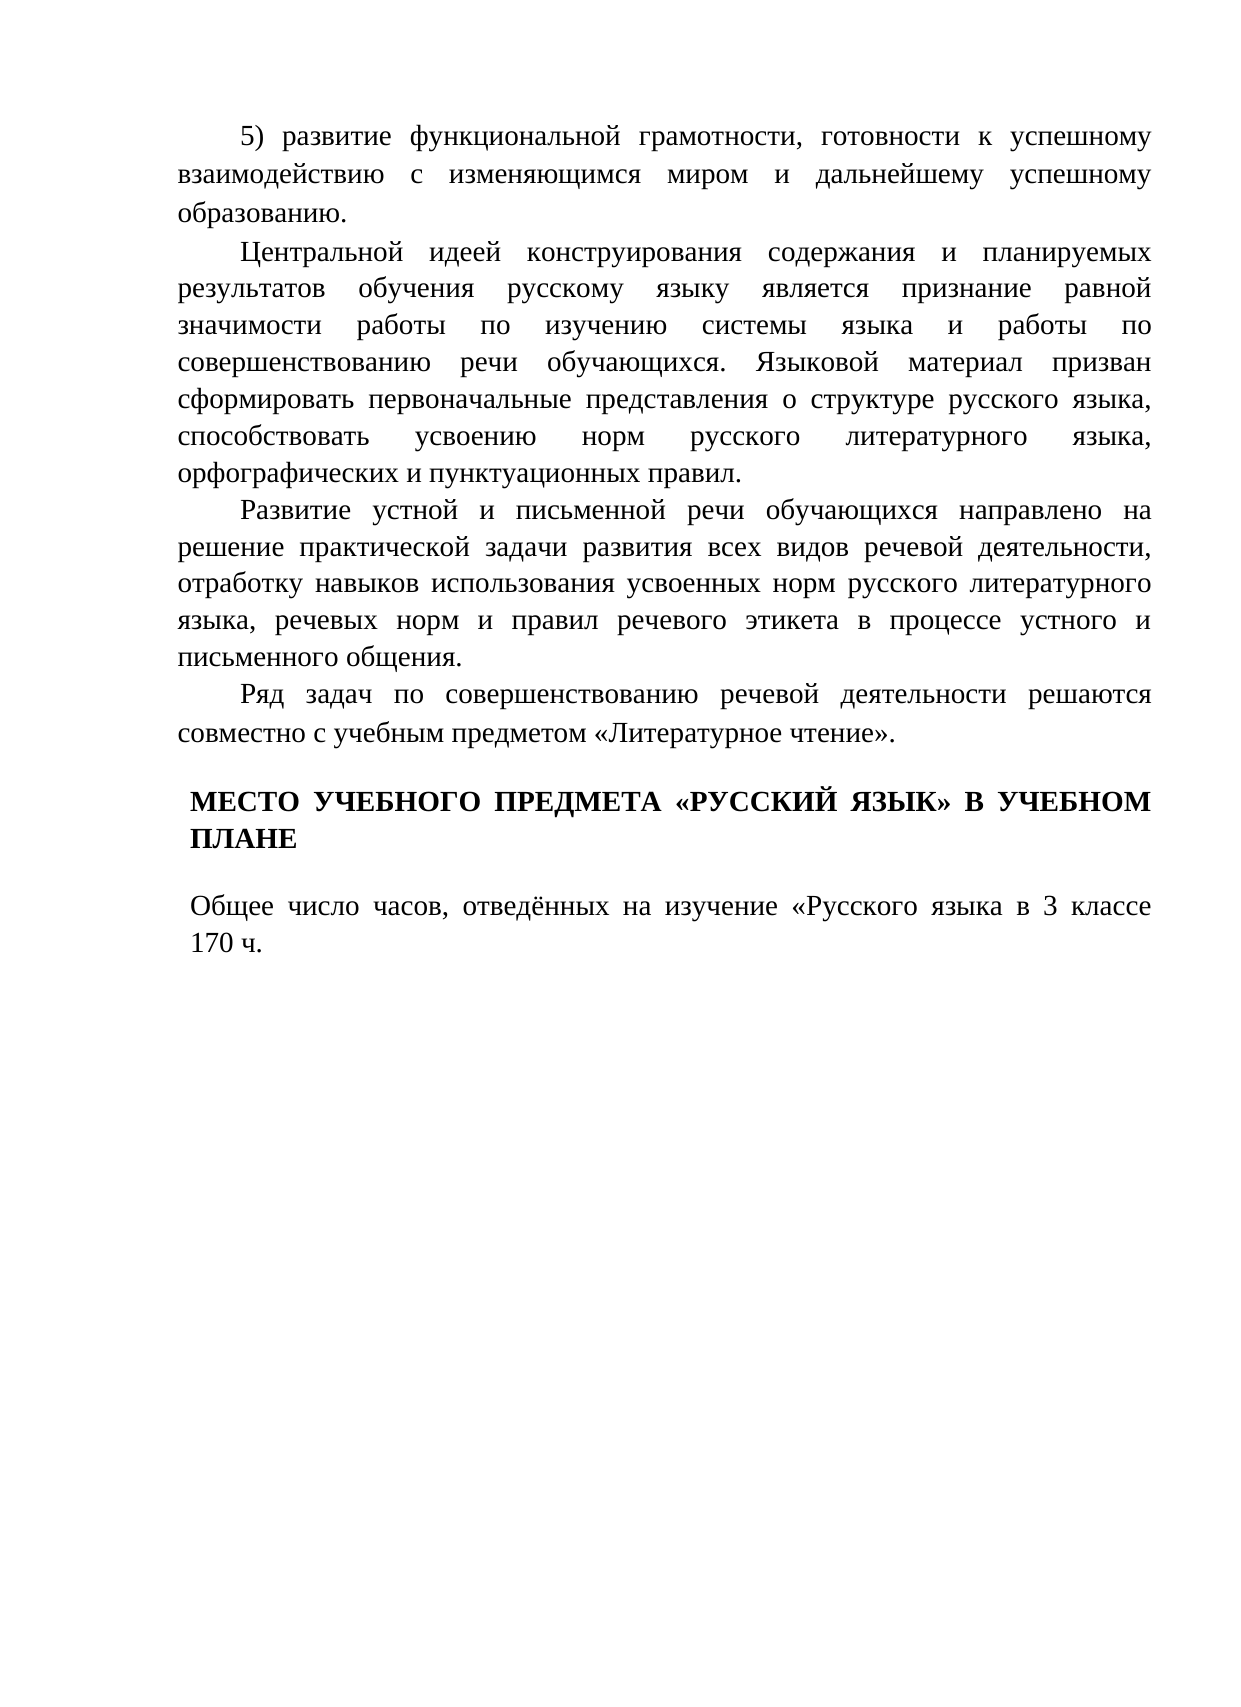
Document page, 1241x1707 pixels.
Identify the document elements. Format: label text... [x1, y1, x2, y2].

text Центральной идеей конструирования содержания и планируемых результатов обучения русскому языку является признание равной значимости работы по изучению системы языка и работы по совершенствованию речи обучающихся. Языковой материал призван сформировать первоначальные представления о структуре русского языка, способствовать усвоению норм русского литературного языка, орфографических и пунктуационных правил. [177, 234, 1152, 488]
text МЕСТО УЧЕБНОГО ПРЕДМЕТА «РУССКИЙ ЯЗЫК» В УЧЕБНОМ ПЛАНЕ [190, 784, 1152, 854]
text Ряд задач по совершенствованию речевой деятельности решаются совместно с учебным предметом «Литературное чтение». [177, 676, 1152, 748]
text Общее число часов, отведённых на изучение «Русского языка в 3 классе 170 ч. [190, 888, 1152, 959]
text Развитие устной и письменной речи обучающихся направлено на решение практической задачи развития всех видов речевой деятельности, отработку навыков использования усвоенных норм русского литературного языка, речевых норм и правил речевого этикета в процессе устного и письменного общения. [177, 492, 1152, 673]
text 5) развитие функциональной грамотности, готовности к успешному взаимодействию с изменяющимся миром и дальнейшему успешному образованию. [177, 118, 1152, 229]
